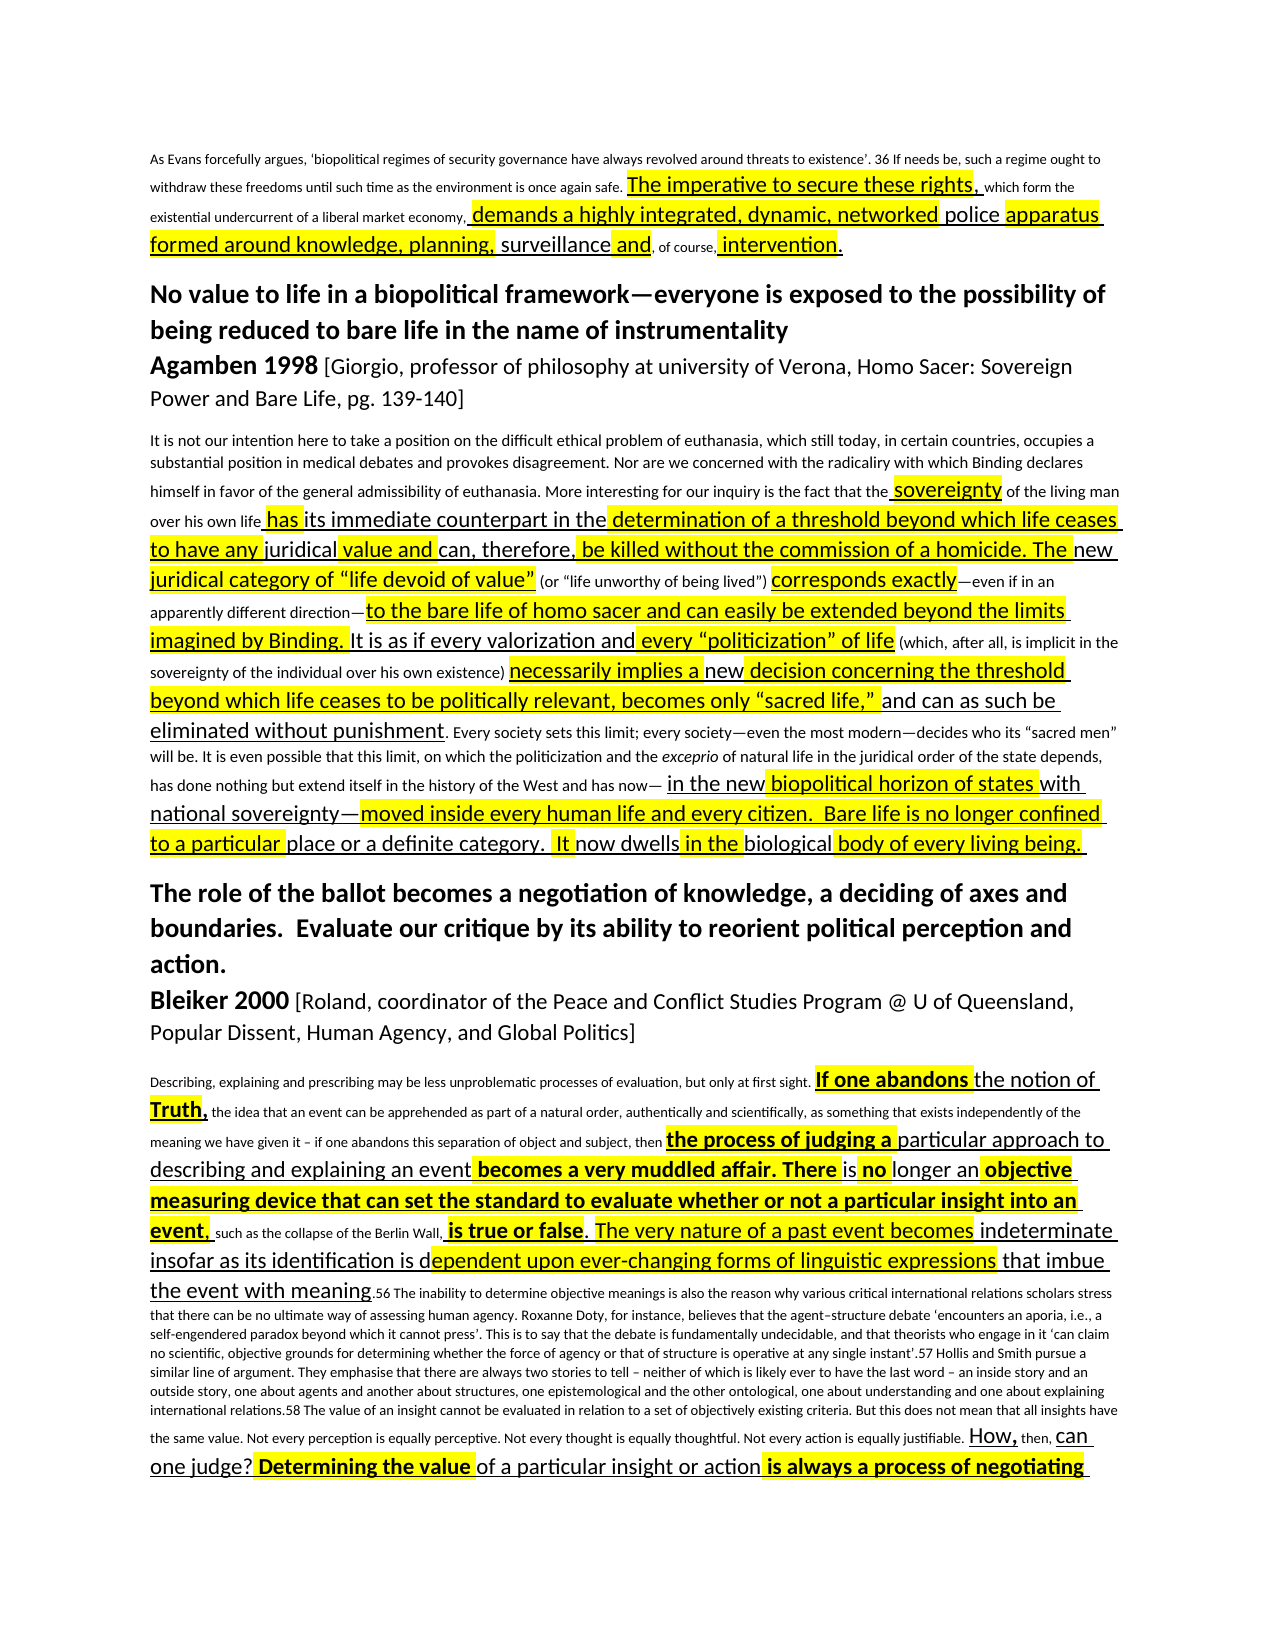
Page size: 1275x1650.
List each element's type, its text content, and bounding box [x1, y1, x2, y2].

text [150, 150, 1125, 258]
text It is not our intention here to take a position on the difficult ethical problem of euthanasia, which still today, in certain countries, occupies a substantial position in medical debates and provokes disagreement. Nor are we concerned with the radicaliry with which Binding declares himself in favor of the general admissibility of euthanasia. More interesting for our inquiry is the fact that the sovereignty of the living man over his own life has its immediate counterpart in the determination of a threshold beyond which life ceases to have any juridical value and can, therefore, be killed without the commission of a homicide. The new juridical category of “life devoid of value” (or “life unworthy of being lived”) corresponds exactly—even if in an apparently different direction—to the bare life of homo sacer and can easily be extended beyond the limits imagined by Binding. It is as if every valorization and every “politicization” of life (which, after all, is implicit in the sovereignty of the individual over his own existence) necessarily implies a new decision concerning the threshold beyond which life ceases to be politically relevant, becomes only “sacred life,” and can as such be eliminated without punishment. Every society sets this limit; every society—even the most modern—decides who its “sacred men” will be. It is even possible that this limit, on which the politicization and the exceprio of natural life in the juridical order of the state depends, has done nothing but extend itself in the history of the West and has now— in the new biopolitical horizon of states with national sovereignty—moved inside every human life and every citizen. Bare life is no longer confined to a particular place or a definite category. It now dwells in the biological body of every living being. [150, 431, 1125, 857]
subtitle No value to life in a biopolitical framework—everyone is exposed to the possibility of being reduced to bare life in the name of instrumentality [150, 277, 1125, 346]
text Agamben 1998 [Giorgio, professor of philosophy at university of Verona, Homo Sacer: Sovereign Power and Bare Life, pg. 139-140] [150, 348, 1125, 412]
subtitle The role of the ballot becomes a negotiation of knowledge, a deciding of axes and boundaries. Evaluate our critique by its ability to reorient political perception and action. [150, 876, 1125, 980]
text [150, 1065, 1125, 1480]
text Bleiker 2000 [Roland, coordinator of the Peace and Conflict Studies Program @ U of Queensland, Popular Dissent, Human Agency, and Global Politics] [150, 983, 1125, 1046]
